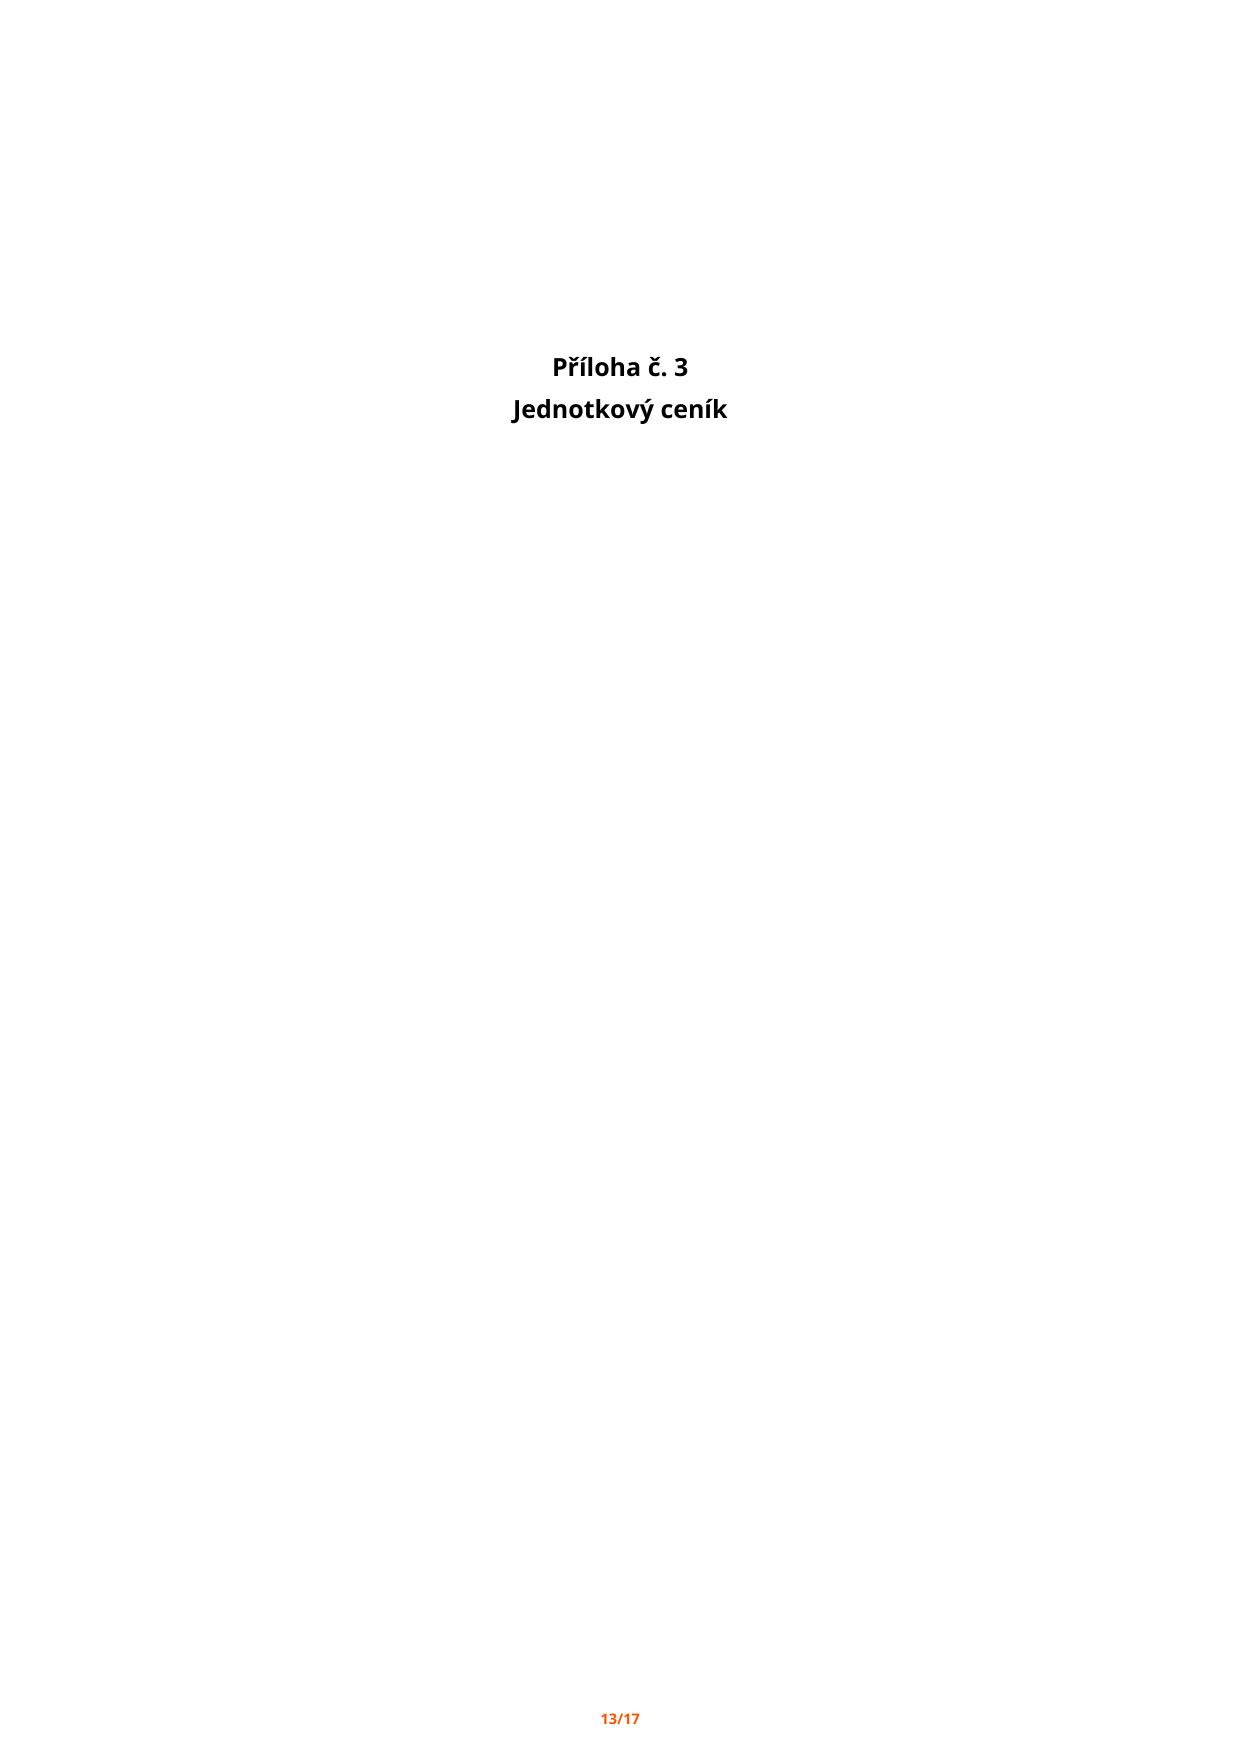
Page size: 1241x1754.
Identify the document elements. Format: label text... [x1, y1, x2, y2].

text Příloha č. 3 [148, 353, 1093, 382]
text Jednotkový ceník [148, 395, 1093, 424]
